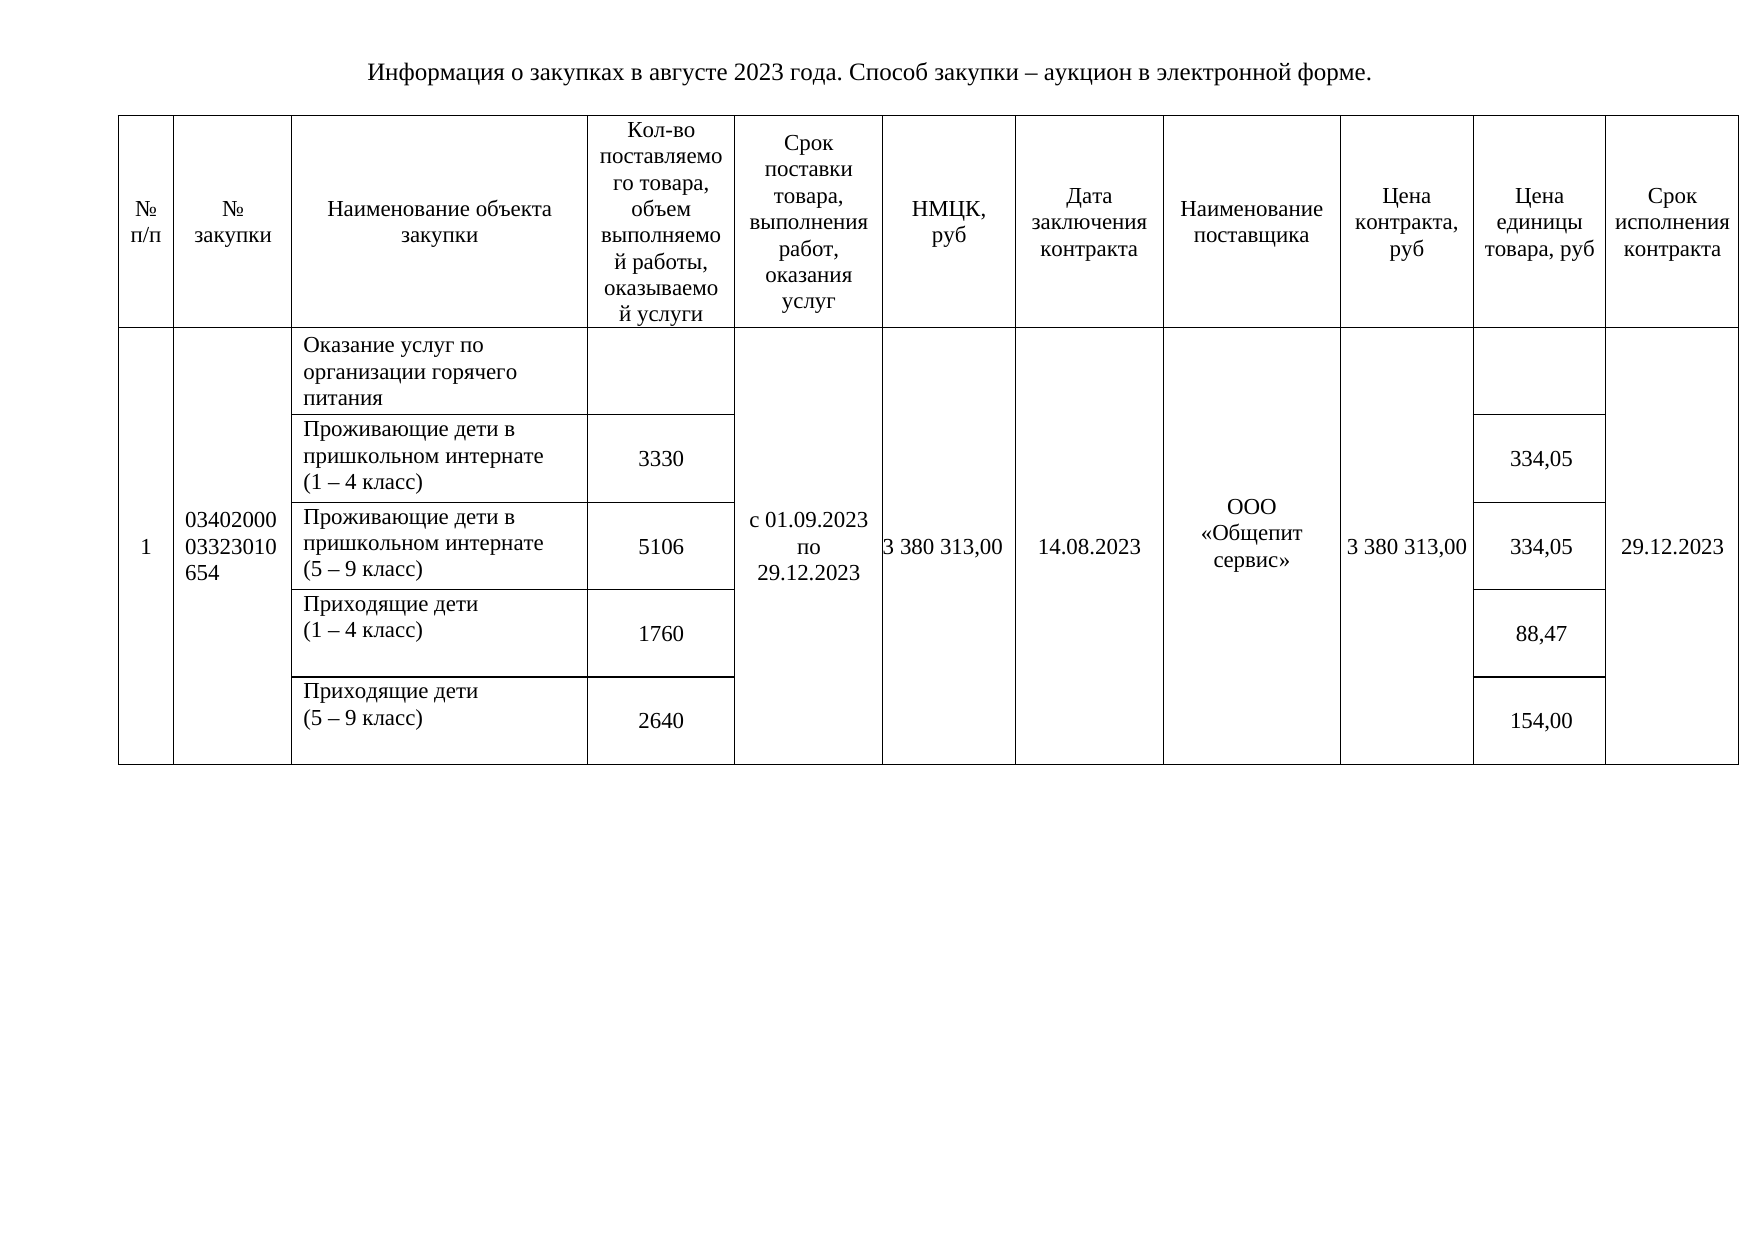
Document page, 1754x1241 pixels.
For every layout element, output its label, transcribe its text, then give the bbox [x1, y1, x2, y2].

table_cell 14.08.2023 [1016, 328, 1163, 764]
table_cell [1474, 328, 1605, 414]
table_header Срок исполнения контракта [1606, 116, 1738, 327]
table_header № п/п [119, 116, 173, 327]
table_cell ООО «Общепит сервис» [1164, 328, 1340, 764]
table_cell Проживающие дети в пришкольном интернате (1 – 4 класс) [292, 415, 587, 502]
table_cell 1 [119, 328, 173, 764]
table_cell Приходящие дети (5 – 9 класс) [292, 678, 587, 764]
table_header Дата заключения контракта [1016, 116, 1163, 327]
table_cell 0340200003323010654 [174, 328, 291, 764]
table_cell 3 380 313,00 [1341, 328, 1473, 764]
table_header НМЦК, руб [883, 116, 1015, 327]
table_cell 154,00 [1474, 678, 1605, 764]
table_header Наименование поставщика [1164, 116, 1340, 327]
table_header Цена единицы товара, руб [1474, 116, 1605, 327]
table_cell Приходящие дети (1 – 4 класс) [292, 590, 587, 676]
table_cell 5106 [588, 503, 734, 589]
table_cell Оказание услуг по организации горячего питания [292, 328, 587, 414]
table_cell 334,05 [1474, 415, 1605, 502]
table_header Наименование объекта закупки [292, 116, 587, 327]
table_cell [588, 328, 734, 414]
table_header Срок поставки товара, выполнения работ, оказания услуг [735, 116, 882, 327]
table_header № закупки [174, 116, 291, 327]
table_cell 1760 [588, 590, 734, 676]
table_header Кол-во поставляемого товара, объем выполняемой работы, оказываемой услуги [588, 116, 734, 327]
text Информация о закупках в августе 2023 года. Способ закупки – аукцион в электронной форме. [103, 57, 1636, 86]
table_cell с 01.09.2023 по 29.12.2023 [735, 328, 882, 764]
table_cell 29.12.2023 [1606, 328, 1738, 764]
table_cell Проживающие дети в пришкольном интернате (5 – 9 класс) [292, 503, 587, 589]
table_cell 3330 [588, 415, 734, 502]
table_cell 2640 [588, 678, 734, 764]
table_cell 88,47 [1474, 590, 1605, 676]
table_header Цена контракта, руб [1341, 116, 1473, 327]
table_cell 3 380 313,00 [883, 328, 1015, 764]
table_cell 334,05 [1474, 503, 1605, 589]
